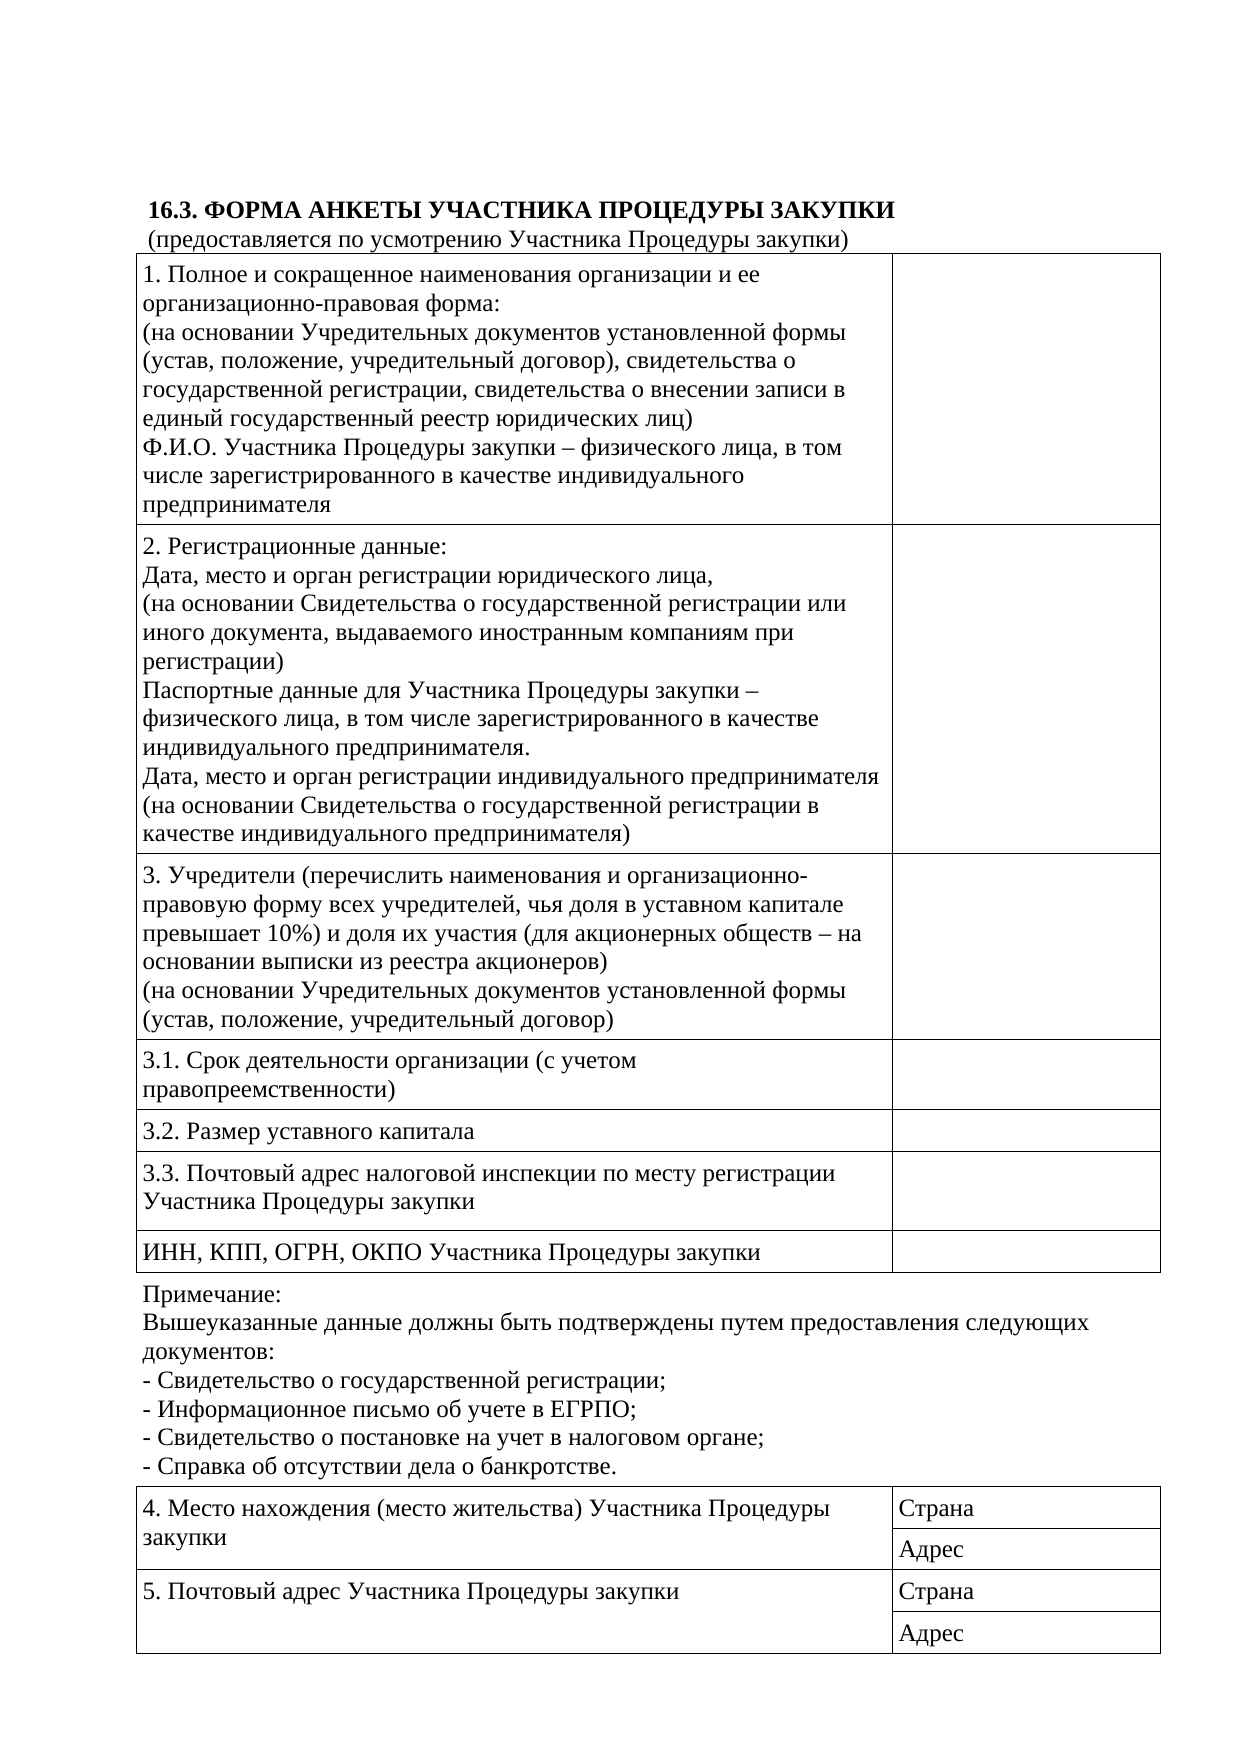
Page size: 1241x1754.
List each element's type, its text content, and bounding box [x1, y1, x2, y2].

text (предоставляется по усмотрению Участника Процедуры закупки) [148, 224, 1152, 252]
table_cell 3.3. Почтовый адрес налоговой инспекции по месту регистрации Участника Процедуры закупки [137, 1152, 892, 1230]
table_cell Адрес [893, 1529, 1160, 1569]
table_cell ИНН, КПП, ОГРН, ОКПО Участника Процедуры закупки [137, 1231, 892, 1272]
table_cell 3.2. Размер уставного капитала [137, 1110, 892, 1151]
table_cell Страна [893, 1570, 1160, 1611]
table_cell [893, 1040, 1160, 1109]
table_cell 3.1. Срок деятельности организации (с учетом правопреемственности) [137, 1040, 892, 1109]
table_cell Страна [893, 1487, 1160, 1527]
table_cell 4. Место нахождения (место жительства) Участника Процедуры закупки [137, 1487, 892, 1569]
table_cell Адрес [893, 1612, 1160, 1652]
subtitle 16.3. ФОРМА АНКЕТЫ УЧАСТНИКА ПРОЦЕДУРЫ ЗАКУПКИ [148, 195, 1152, 224]
table_cell 3. Учредители (перечислить наименования и организационно-правовую форму всех учредителей, чья доля в уставном капитале превышает 10%) и доля их участия (для акционерных обществ – на основании выписки из реестра акционеров) (на основании Учредительных документов установленной формы (устав, положение, учредительный договор) [137, 854, 892, 1039]
table_cell [893, 1152, 1160, 1230]
table_cell [893, 1231, 1160, 1272]
table_cell [893, 854, 1160, 1039]
table_header 1. Полное и сокращенное наименования организации и ее организационно-правовая форма: (на основании Учредительных документов установленной формы (устав, положение, учредительный договор), свидетельства о государственной регистрации, свидетельства о внесении записи в единый государственный реестр юридических лиц) Ф.И.О. Участника Процедуры закупки – физического лица, в том числе зарегистрированного в качестве индивидуального предпринимателя [137, 254, 892, 524]
table_cell 5. Почтовый адрес Участника Процедуры закупки [137, 1570, 892, 1652]
table_cell [893, 1110, 1160, 1151]
table_header [893, 254, 1160, 524]
table_cell Примечание: Вышеуказанные данные должны быть подтверждены путем предоставления следующих документов: - Свидетельство о государственной регистрации; - Информационное письмо об учете в ЕГРПО; - Свидетельство о постановке на учет в налоговом органе; - Справка об отсутствии дела о банкротстве. [136, 1273, 1160, 1486]
table_cell 2. Регистрационные данные: Дата, место и орган регистрации юридического лица, (на основании Свидетельства о государственной регистрации или иного документа, выдаваемого иностранным компаниям при регистрации) Паспортные данные для Участника Процедуры закупки – физического лица, в том числе зарегистрированного в качестве индивидуального предпринимателя. Дата, место и орган регистрации индивидуального предпринимателя (на основании Свидетельства о государственной регистрации в качестве индивидуального предпринимателя) [137, 525, 892, 853]
table_cell [893, 525, 1160, 853]
